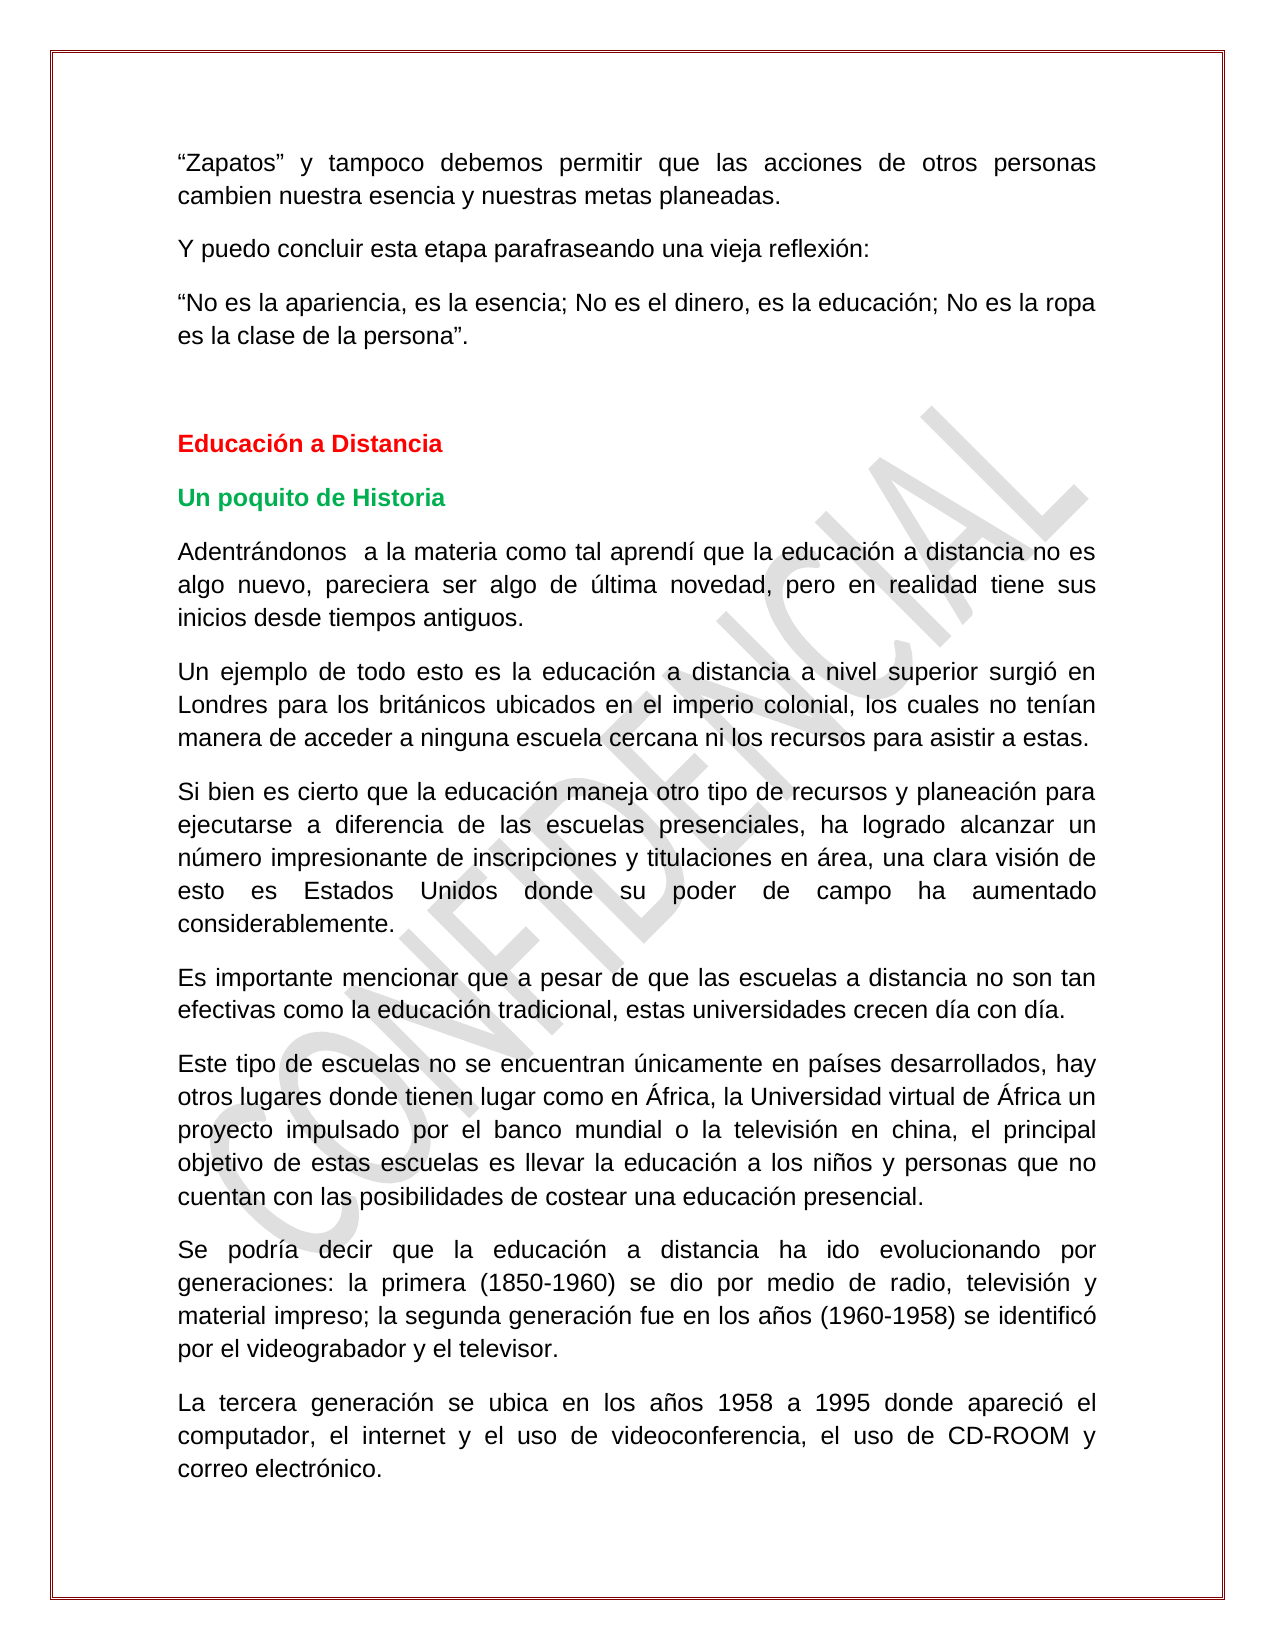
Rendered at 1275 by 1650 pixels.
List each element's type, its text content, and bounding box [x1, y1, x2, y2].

text Si bien es cierto que la educación maneja otro tipo de recursos y planeación para ejecutarse a diferencia de las escuelas presenciales, ha logrado alcanzar un número impresionante de inscripciones y titulaciones en área, una clara visión de esto es Estados Unidos donde su poder de campo ha aumentado considerablemente. [177, 777, 1098, 937]
text Educación a Distancia [177, 429, 1098, 458]
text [177, 148, 1098, 209]
text Este tipo de escuelas no se encuentran únicamente en países desarrollados, hay otros lugares donde tienen lugar como en África, la Universidad virtual de África un proyecto impulsado por el banco mundial o la televisión en china, el principal objetivo de estas escuelas es llevar la educación a los niños y personas que no cuentan con las posibilidades de costear una educación presencial. [177, 1049, 1098, 1210]
text Se podría decir que la educación a distancia ha ido evolucionando por generaciones: la primera (1850-1960) se dio por medio de radio, televisión y material impreso; la segunda generación fue en los años (1960-1958) se identificó por el videograbador y el televisor. [177, 1235, 1098, 1363]
text La tercera generación se ubica en los años 1958 a 1995 donde apareció el computador, el internet y el uso de videoconferencia, el uso de CD-ROOM y correo electrónico. [177, 1388, 1098, 1483]
text “No es la apariencia, es la esencia; No es el dinero, es la educación; No es la ropa es la clase de la persona”. [177, 288, 1098, 350]
text Y puedo concluir esta etapa parafraseando una vieja reflexión: [177, 234, 1098, 263]
text Un poquito de Historia [177, 483, 1098, 512]
text Es importante mencionar que a pesar de que las escuelas a distancia no son tan efectivas como la educación tradicional, estas universidades crecen día con día. [177, 962, 1098, 1024]
text Adentrándonos a la materia como tal aprendí que la educación a distancia no es algo nuevo, pareciera ser algo de última novedad, pero en realidad tiene sus inicios desde tiempos antiguos. [177, 537, 1098, 632]
text Un ejemplo de todo esto es la educación a distancia a nivel superior surgió en Londres para los británicos ubicados en el imperio colonial, los cuales no tenían manera de acceder a ninguna escuela cercana ni los recursos para asistir a estas. [177, 657, 1098, 751]
